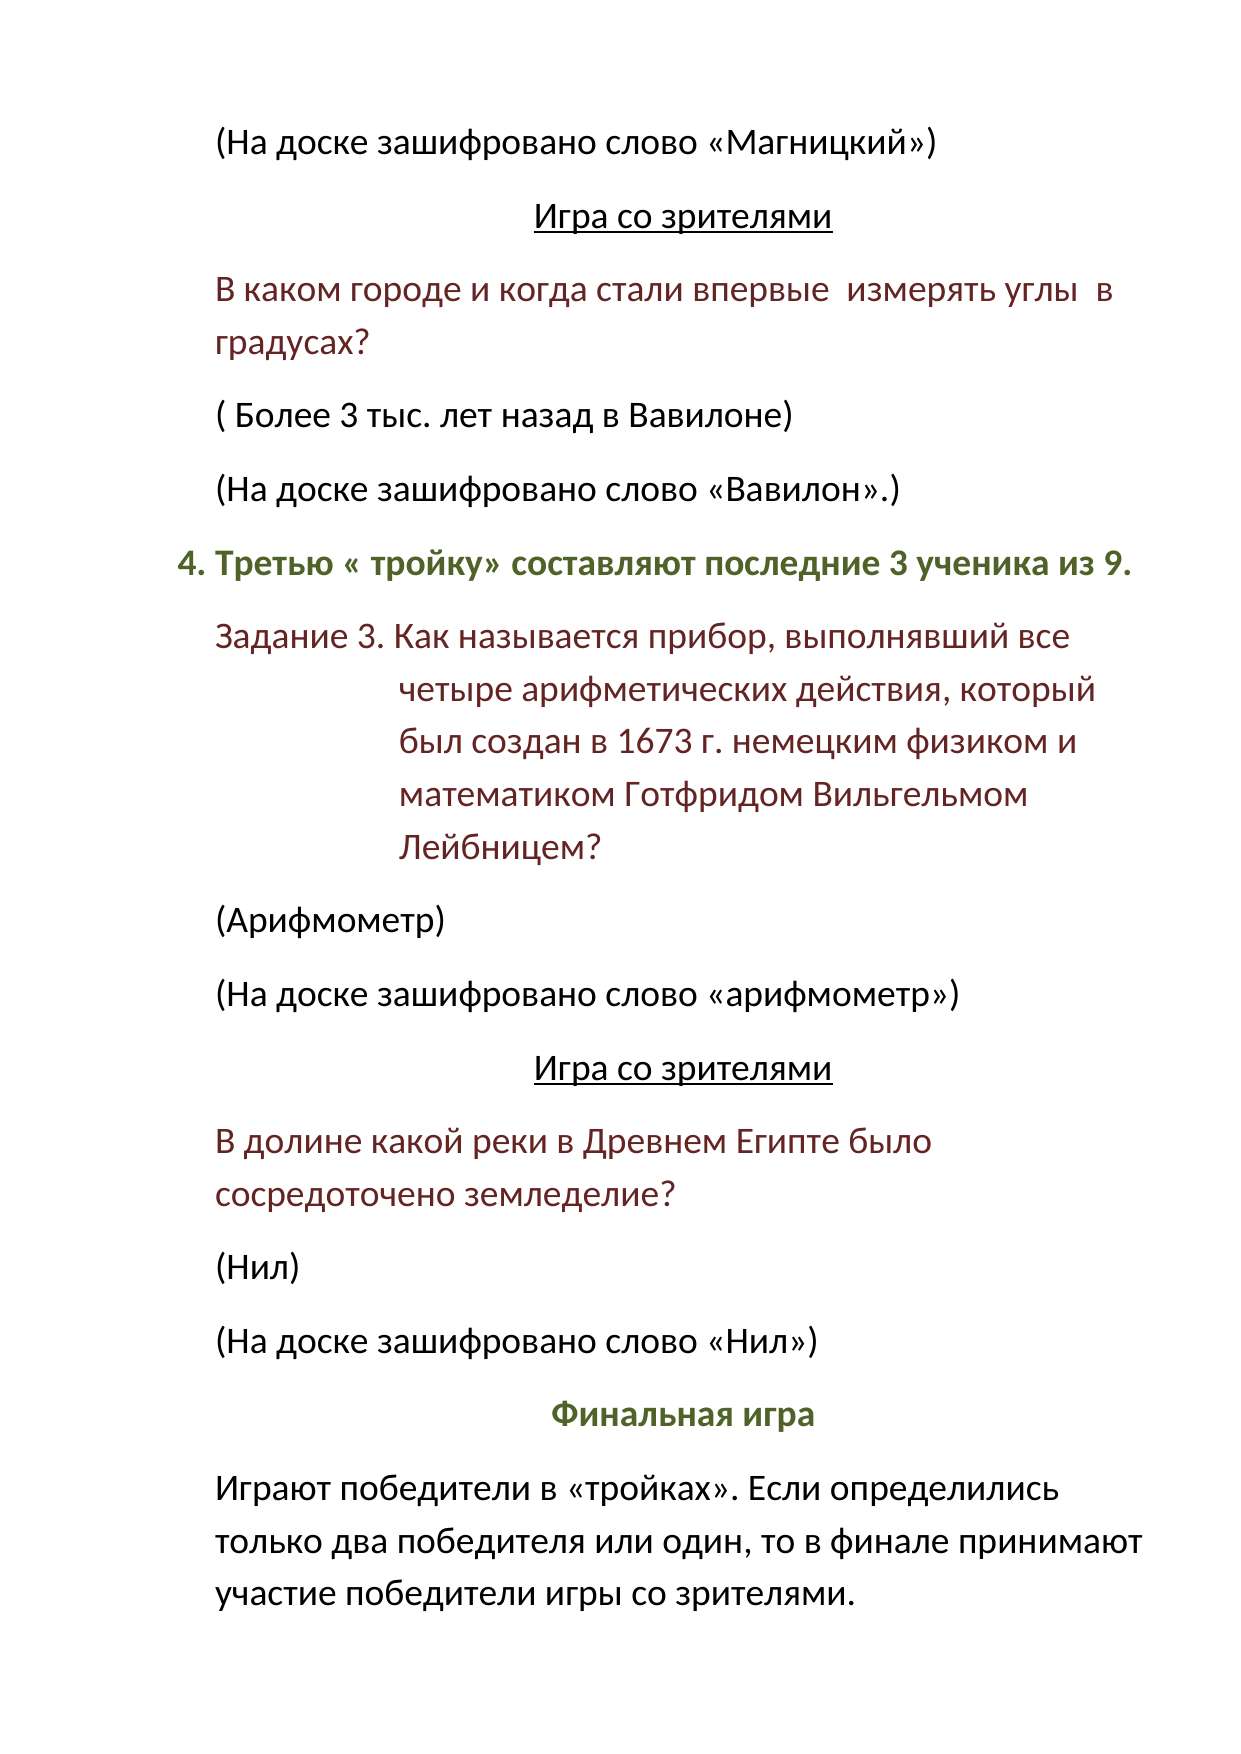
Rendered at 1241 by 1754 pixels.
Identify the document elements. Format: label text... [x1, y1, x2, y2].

text В каком городе и когда стали впервые измерять углы в градусах? [215, 265, 1152, 364]
text (На доске зашифровано слово «Магницкий») [215, 118, 1152, 164]
text (Нил) [215, 1243, 1152, 1289]
text (Арифмометр) [215, 896, 1152, 942]
text ( Более 3 тыс. лет назад в Вавилоне) [215, 391, 1152, 437]
text (На доске зашифровано слово «Нил») [215, 1317, 1152, 1363]
text Игра со зрителями [215, 1043, 1152, 1089]
text (На доске зашифровано слово «арифмометр») [215, 970, 1152, 1016]
text (На доске зашифровано слово «Вавилон».) [215, 465, 1152, 511]
text В долине какой реки в Древнем Египте было сосредоточено земледелие? [215, 1117, 1152, 1216]
text Финальная игра [215, 1390, 1152, 1436]
text Игра со зрителями [215, 192, 1152, 237]
text Играют победители в «тройках». Если определились только два победителя или один, то в финале принимают участие победители игры со зрителями. [215, 1464, 1152, 1615]
list 4. Третью « тройку» составляют последние 3 ученика из 9. [177, 538, 1152, 584]
text Задание 3. Как называется прибор, выполнявший все четыре арифметических действия, который был создан в 1673 г. немецким физиком и математиком Готфридом Вильгельмом Лейбницем? [215, 612, 1152, 869]
